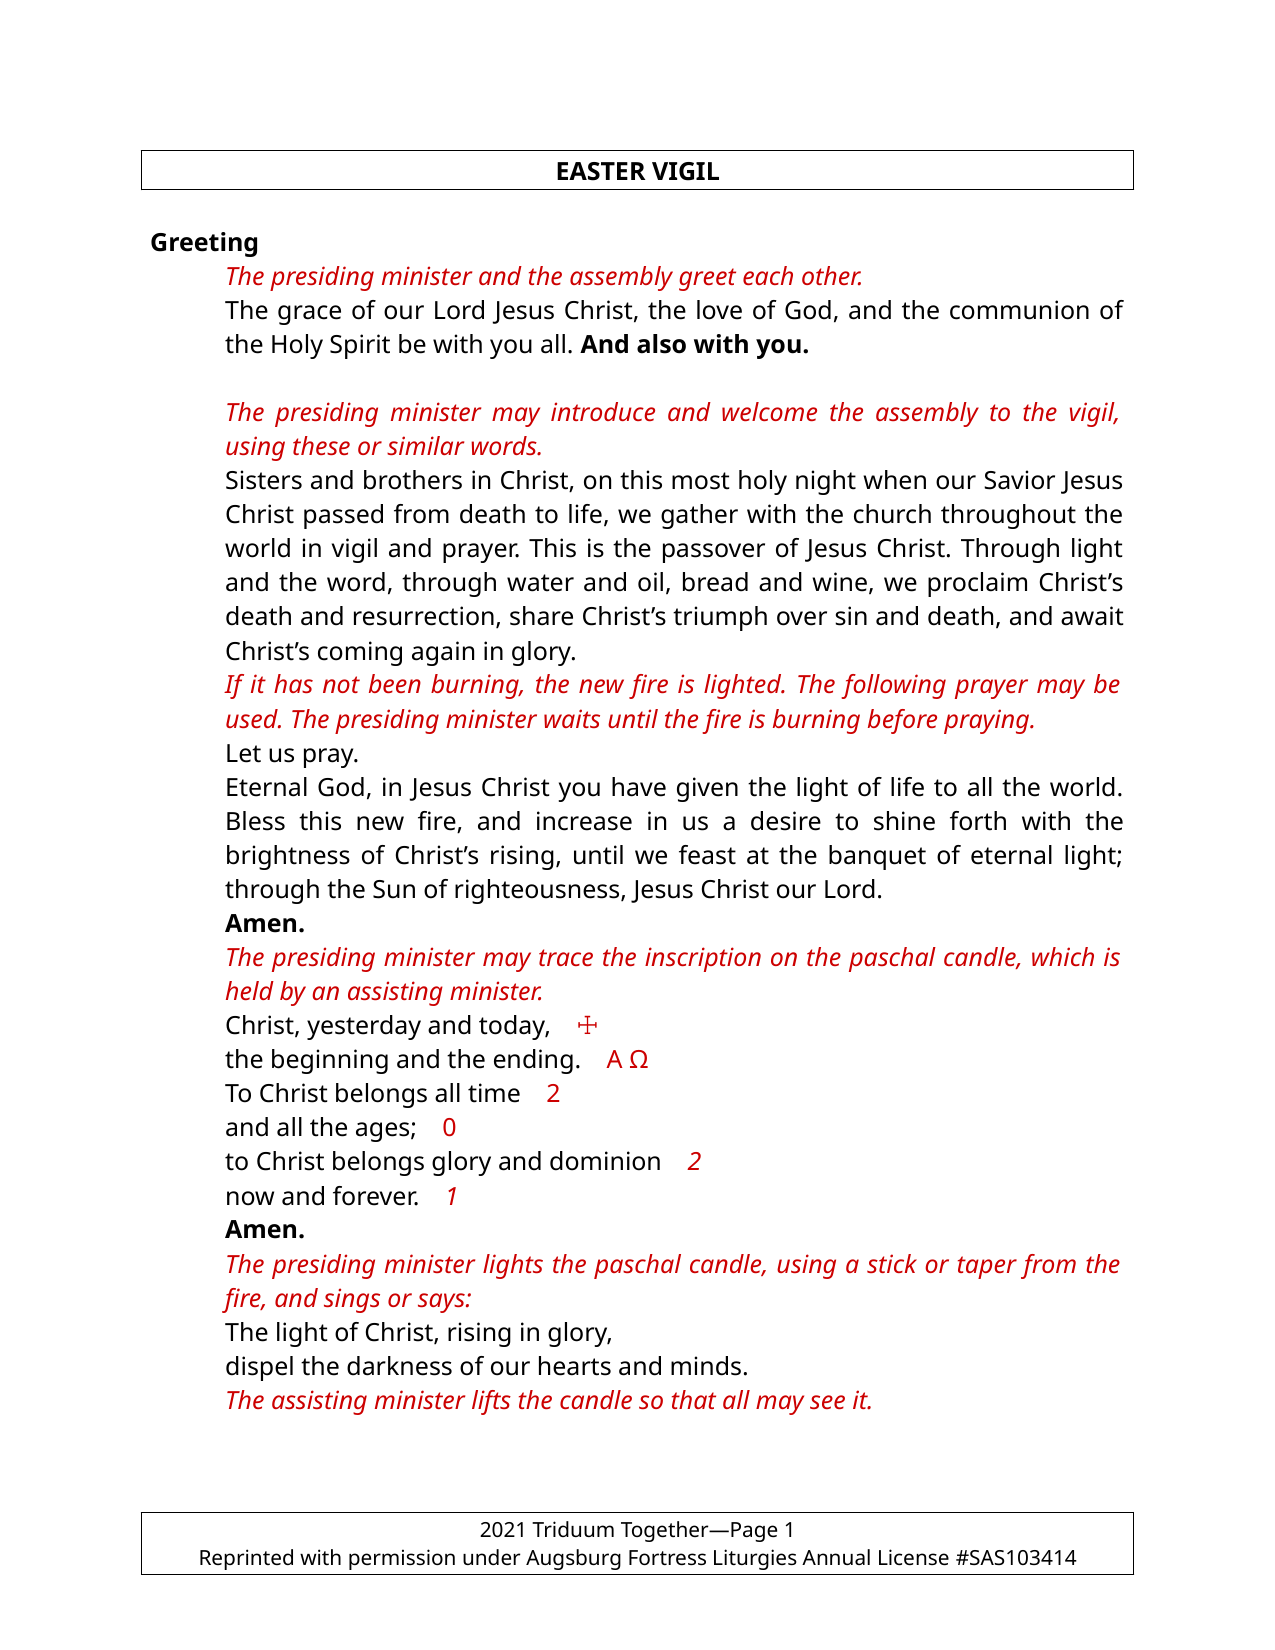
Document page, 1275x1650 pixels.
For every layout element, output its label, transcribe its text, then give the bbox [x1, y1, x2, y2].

text now and forever. 1 [225, 1178, 1125, 1212]
text the beginning and the ending. A Ω [225, 1042, 1125, 1076]
text The presiding minister may introduce and welcome the assembly to the vigil, using these or similar words. [225, 395, 1125, 463]
text The grace of our Lord Jesus Christ, the love of God, and the communion of the Holy Spirit be with you all. And also with you. [225, 292, 1125, 361]
text EASTER VIGIL [142, 151, 1133, 189]
text The presiding minister lights the paschal candle, using a stick or taper from the fire, and sings or says: [225, 1246, 1125, 1314]
text to Christ belongs glory and dominion 2 [225, 1144, 1125, 1178]
text Greeting [150, 224, 1125, 258]
text Eternal God, in Jesus Christ you have given the light of life to all the world. Bless this new fire, and increase in us a desire to shine forth with the brightness of Christ’s rising, until we feast at the banquet of eternal light; through the Sun of righteousness, Jesus Christ our Lord. [225, 769, 1125, 906]
text and all the ages; 0 [225, 1110, 1125, 1144]
text The presiding minister may trace the inscription on the paschal candle, which is held by an assisting minister. [225, 940, 1125, 1008]
text The presiding minister and the assembly greet each other. [225, 258, 1125, 292]
text The assisting minister lifts the candle so that all may see it. [225, 1382, 1125, 1417]
text Sisters and brothers in Christ, on this most holy night when our Savior Jesus Christ passed from death to life, we gather with the church throughout the world in vigil and prayer. This is the passover of Jesus Christ. Through light and the word, through water and oil, bread and wine, we proclaim Christ’s death and resurrection, share Christ’s triumph over sin and death, and await Christ’s coming again in glory. [225, 463, 1125, 667]
text Amen. [225, 1212, 1125, 1246]
text The light of Christ, rising in glory, [225, 1314, 1125, 1348]
text dispel the darkness of our hearts and minds. [225, 1348, 1125, 1382]
text If it has not been burning, the new fire is lighted. The following prayer may be used. The presiding minister waits until the fire is burning before praying. [225, 667, 1125, 735]
text Christ, yesterday and today, [225, 1008, 1125, 1042]
text Amen. [225, 906, 1125, 940]
text To Christ belongs all time 2 [225, 1076, 1125, 1110]
text Let us pray. [225, 735, 1125, 769]
